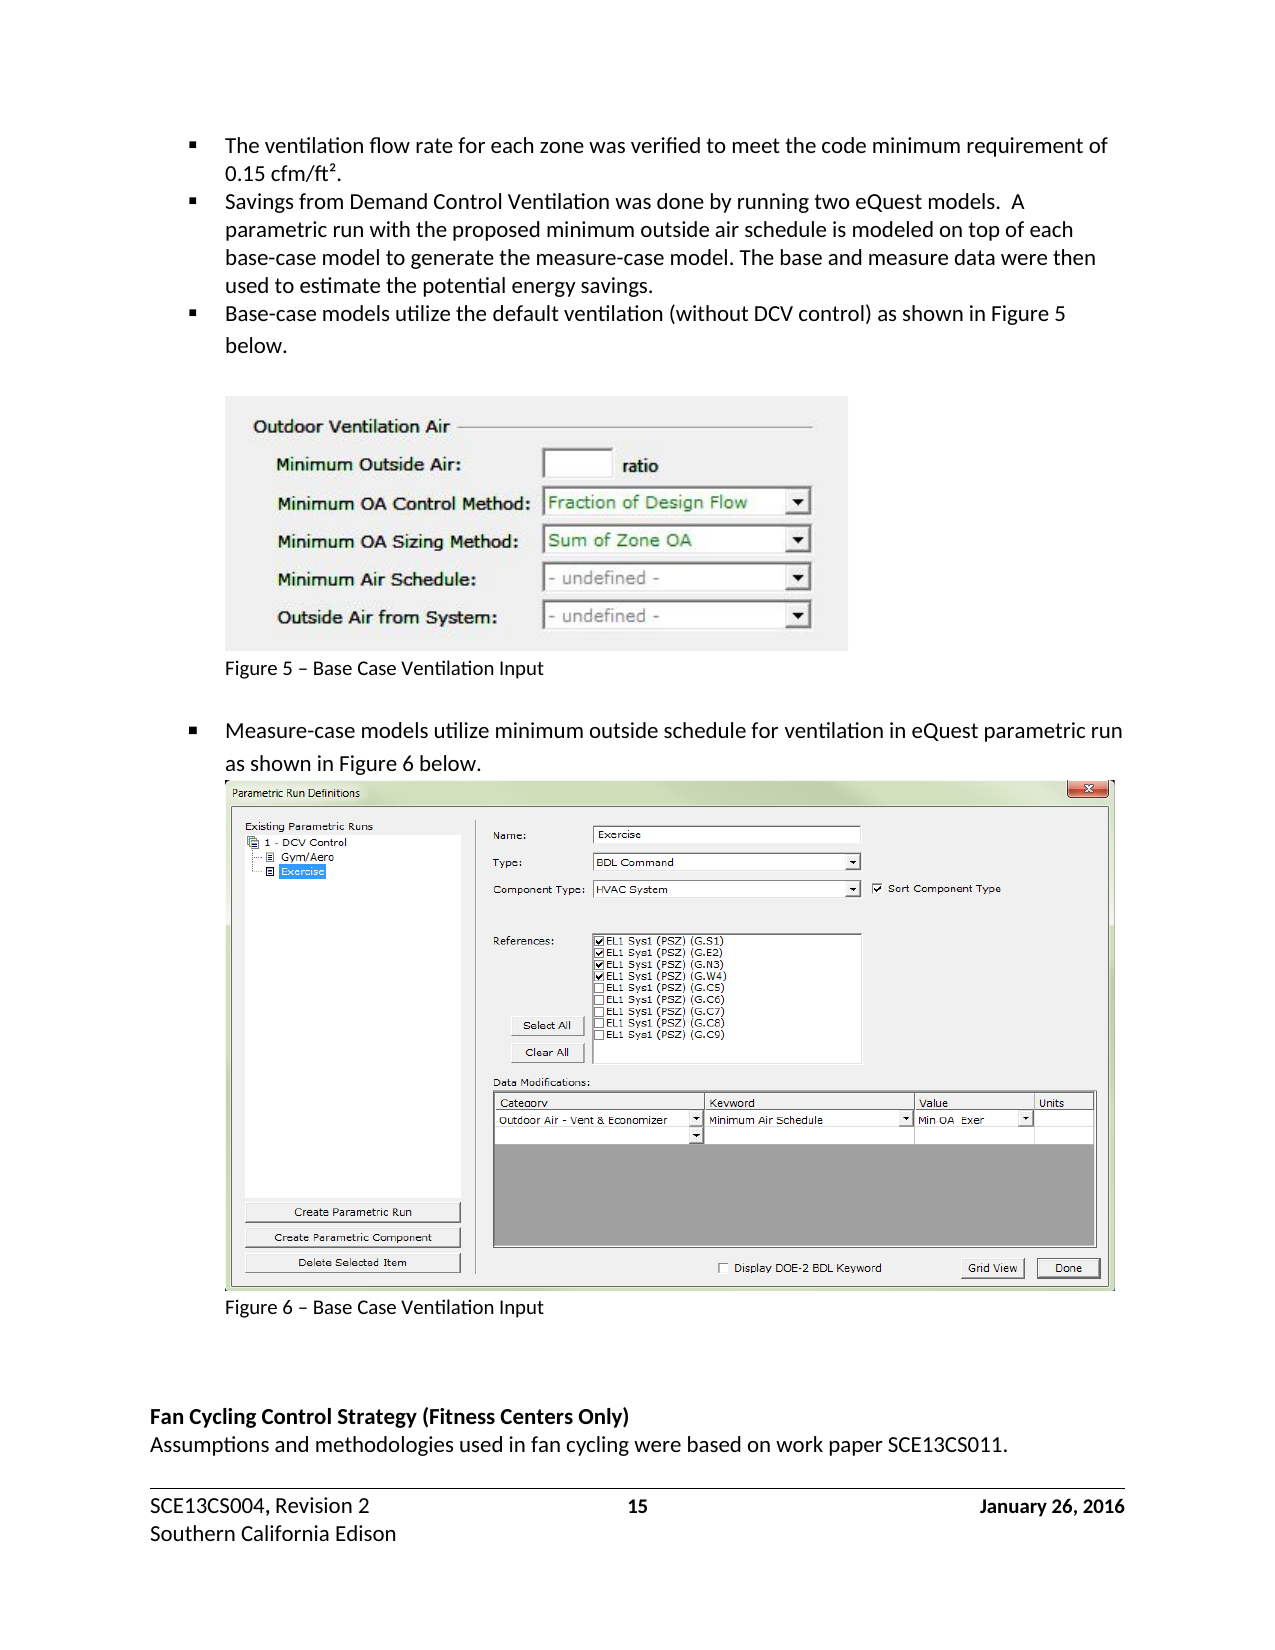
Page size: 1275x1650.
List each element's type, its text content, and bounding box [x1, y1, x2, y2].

list Measure-case models utilize minimum outside schedule for ventilation in eQuest parametric run as shown in Figure 6 below. [187, 716, 1125, 777]
list The ventilation flow rate for each zone was verified to meet the code minimum requirement of 0.15 cfm/ft². [187, 131, 1125, 187]
text Assumptions and methodologies used in fan cycling were based on work paper SCE13CS011. [150, 1430, 1125, 1458]
picture [225, 780, 1115, 1291]
list Figure 5 – Base Case Ventilation Input [225, 655, 1125, 681]
list Base-case models utilize the default ventilation (without DCV control) as shown in Figure 5 below. [187, 299, 1125, 359]
text Fan Cycling Control Strategy (Fitness Centers Only) [150, 1402, 1125, 1430]
picture [225, 396, 849, 651]
list Savings from Demand Control Ventilation was done by running two eQuest models. A parametric run with the proposed minimum outside air schedule is modeled on top of each base-case model to generate the measure-case model. The base and measure data were then used to estimate the potential energy savings. [187, 187, 1125, 299]
